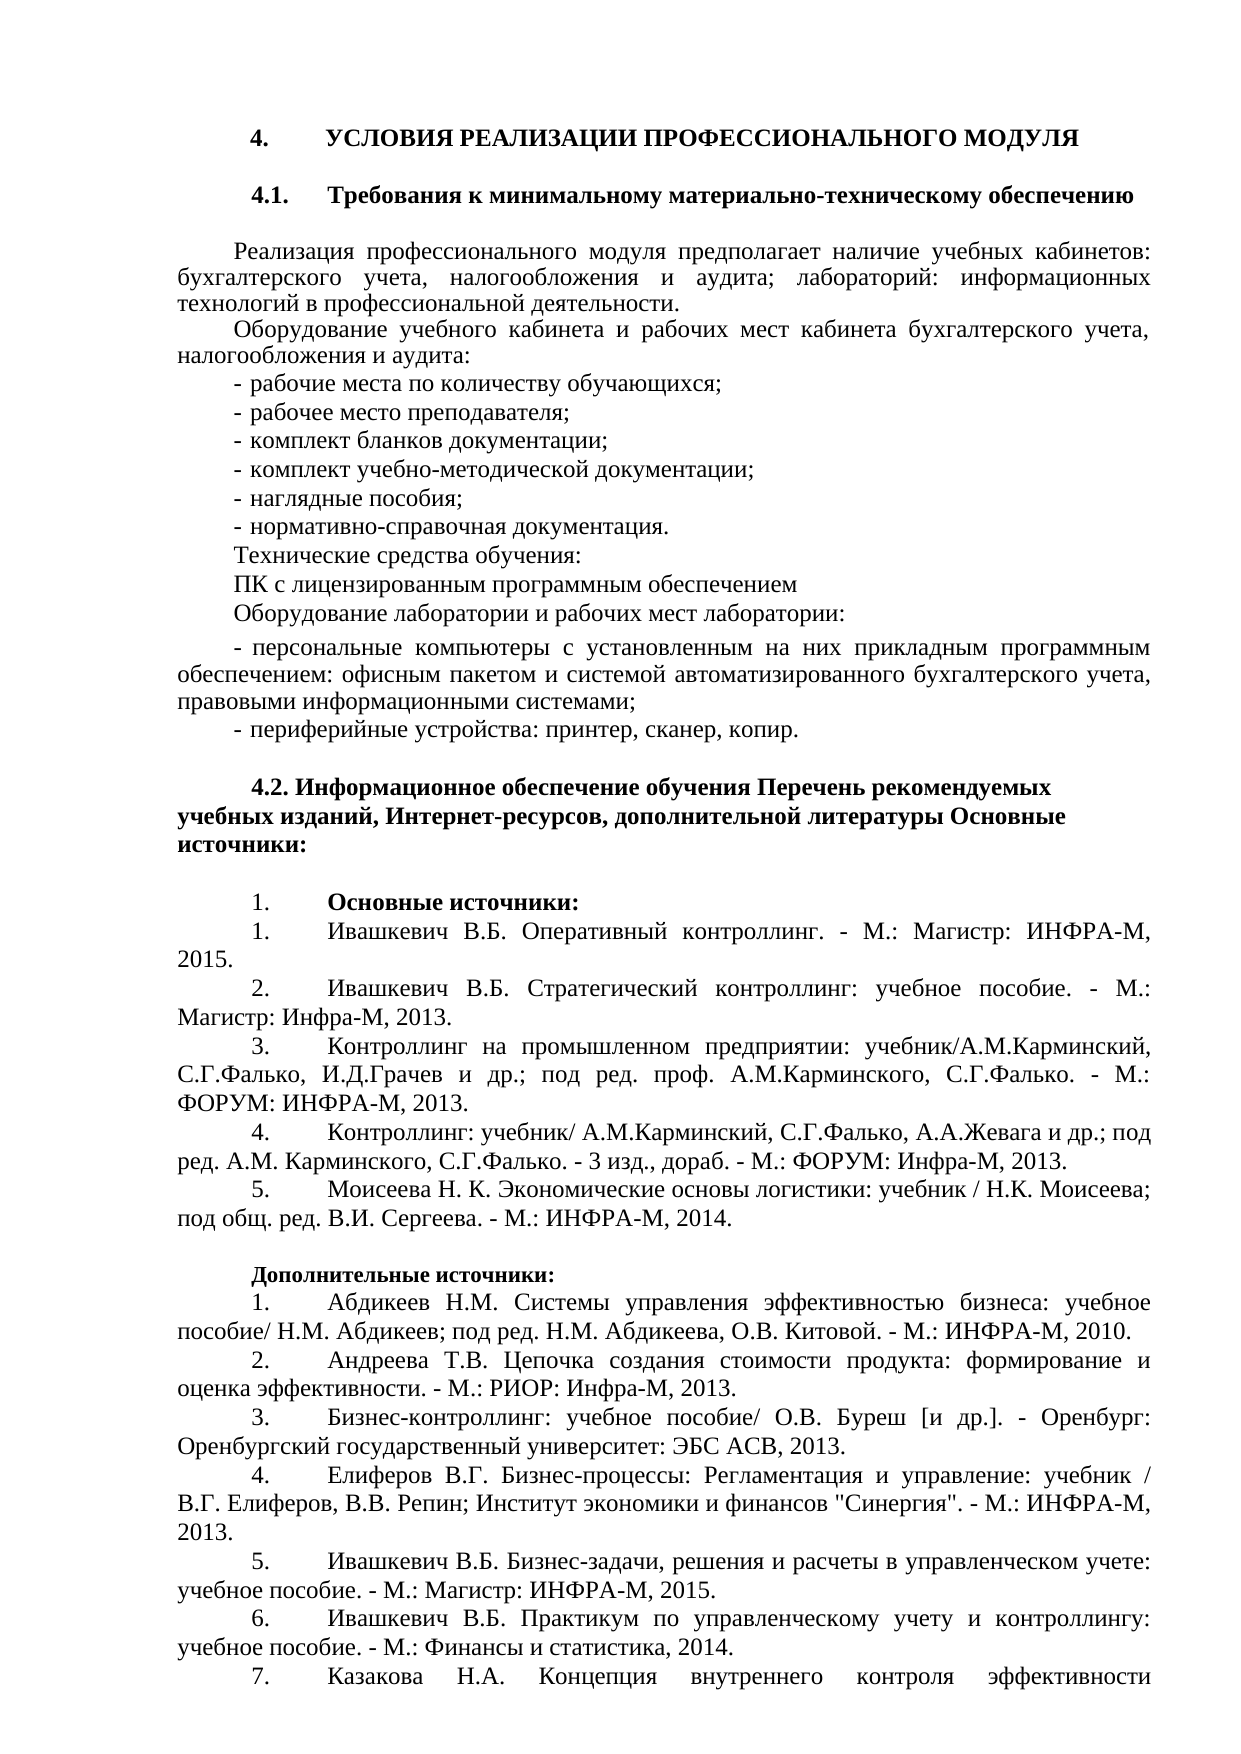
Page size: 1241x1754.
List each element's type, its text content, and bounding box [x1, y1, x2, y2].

text 4.2. Информационное обеспечение обучения Перечень рекомендуемых учебных изданий, Интернет-ресурсов, дополнительной литературы Основные источники: [177, 772, 1152, 858]
list Елиферов В.Г. Бизнес-процессы: Регламентация и управление: учебник / В.Г. Елиферов, В.В. Репин; Институт экономики и финансов "Синергия". - М.: ИНФРА-М, 2013. [177, 1460, 1152, 1546]
list Абдикеев Н.М. Системы управления эффективностью бизнеса: учебное пособие/ Н.М. Абдикеев; под ред. Н.М. Абдикеева, О.В. Китовой. - М.: ИНФРА-М, 2010. [177, 1287, 1152, 1345]
text Технические средства обучения: [233, 540, 1152, 569]
list Ивашкевич В.Б. Оперативный контроллинг. - М.: Магистр: ИНФРА-М, 2015. [177, 916, 1152, 973]
list наглядные пособия; [233, 483, 1152, 512]
list комплект бланков документации; [233, 426, 1152, 454]
list Моисеева Н. К. Экономические основы логистики: учебник / Н.К. Моисеева; под общ. ред. В.И. Сергеева. - М.: ИНФРА-М, 2014. [177, 1174, 1152, 1232]
list Ивашкевич В.Б. Практикум по управленческому учету и контроллингу: учебное пособие. - М.: Финансы и статистика, 2014. [177, 1603, 1152, 1661]
list Требования к минимальному материально-техническому обеспечению [177, 181, 1152, 209]
list рабочее место преподавателя; [233, 397, 1152, 426]
text Реализация профессионального модуля предполагает наличие учебных кабинетов: бухгалтерского учета, налогообложения и аудита; лабораторий: информационных технологий в профессиональной деятельности. [177, 238, 1152, 317]
list Контроллинг на промышленном предприятии: учебник/А.М.Карминский, С.Г.Фалько, И.Д.Грачев и др.; под ред. проф. А.М.Карминского, С.Г.Фалько. - М.: ФОРУМ: ИНФРА-М, 2013. [177, 1031, 1152, 1117]
list Бизнес-контроллинг: учебное пособие/ О.В. Буреш [и др.]. - Оренбург: Оренбургский государственный университет: ЭБС АСВ, 2013. [177, 1402, 1152, 1460]
text Оборудование лаборатории и рабочих мест лаборатории: [233, 598, 1152, 627]
list персональные компьютеры с установленным на них прикладным программным обеспечением: офисным пакетом и системой автоматизированного бухгалтерского учета, правовыми информационными системами; [177, 633, 1152, 714]
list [177, 1661, 1152, 1690]
list Андреева Т.В. Цепочка создания стоимости продукта: формирование и оценка эффективности. - М.: РИОР: Инфра-М, 2013. [177, 1345, 1152, 1402]
list рабочие места по количеству обучающихся; [233, 368, 1152, 397]
list нормативно-справочная документация. [233, 512, 1152, 540]
list Ивашкевич В.Б. Стратегический контроллинг: учебное пособие. - М.: Магистр: Инфра-М, 2013. [177, 973, 1152, 1031]
list Основные источники: [177, 887, 1152, 916]
list комплект учебно-методической документации; [233, 454, 1152, 483]
list УСЛОВИЯ РЕАЛИЗАЦИИ ПРОФЕССИОНАЛЬНОГО МОДУЛЯ [177, 123, 1152, 152]
text Дополнительные источники: [177, 1261, 1152, 1287]
list Контроллинг: учебник/ А.М.Карминский, С.Г.Фалько, А.А.Жевага и др.; под ред. А.М. Карминского, С.Г.Фалько. - 3 изд., дораб. - М.: ФОРУМ: Инфра-М, 2013. [177, 1117, 1152, 1174]
text Оборудование учебного кабинета и рабочих мест кабинета бухгалтерского учета, налогообложения и аудита: [177, 317, 1150, 368]
list Ивашкевич В.Б. Бизнес-задачи, решения и расчеты в управленческом учете: учебное пособие. - М.: Магистр: ИНФРА-М, 2015. [177, 1546, 1152, 1603]
text ПК с лицензированным программным обеспечением [233, 569, 1152, 598]
list периферийные устройства: принтер, сканер, копир. [233, 715, 1152, 743]
